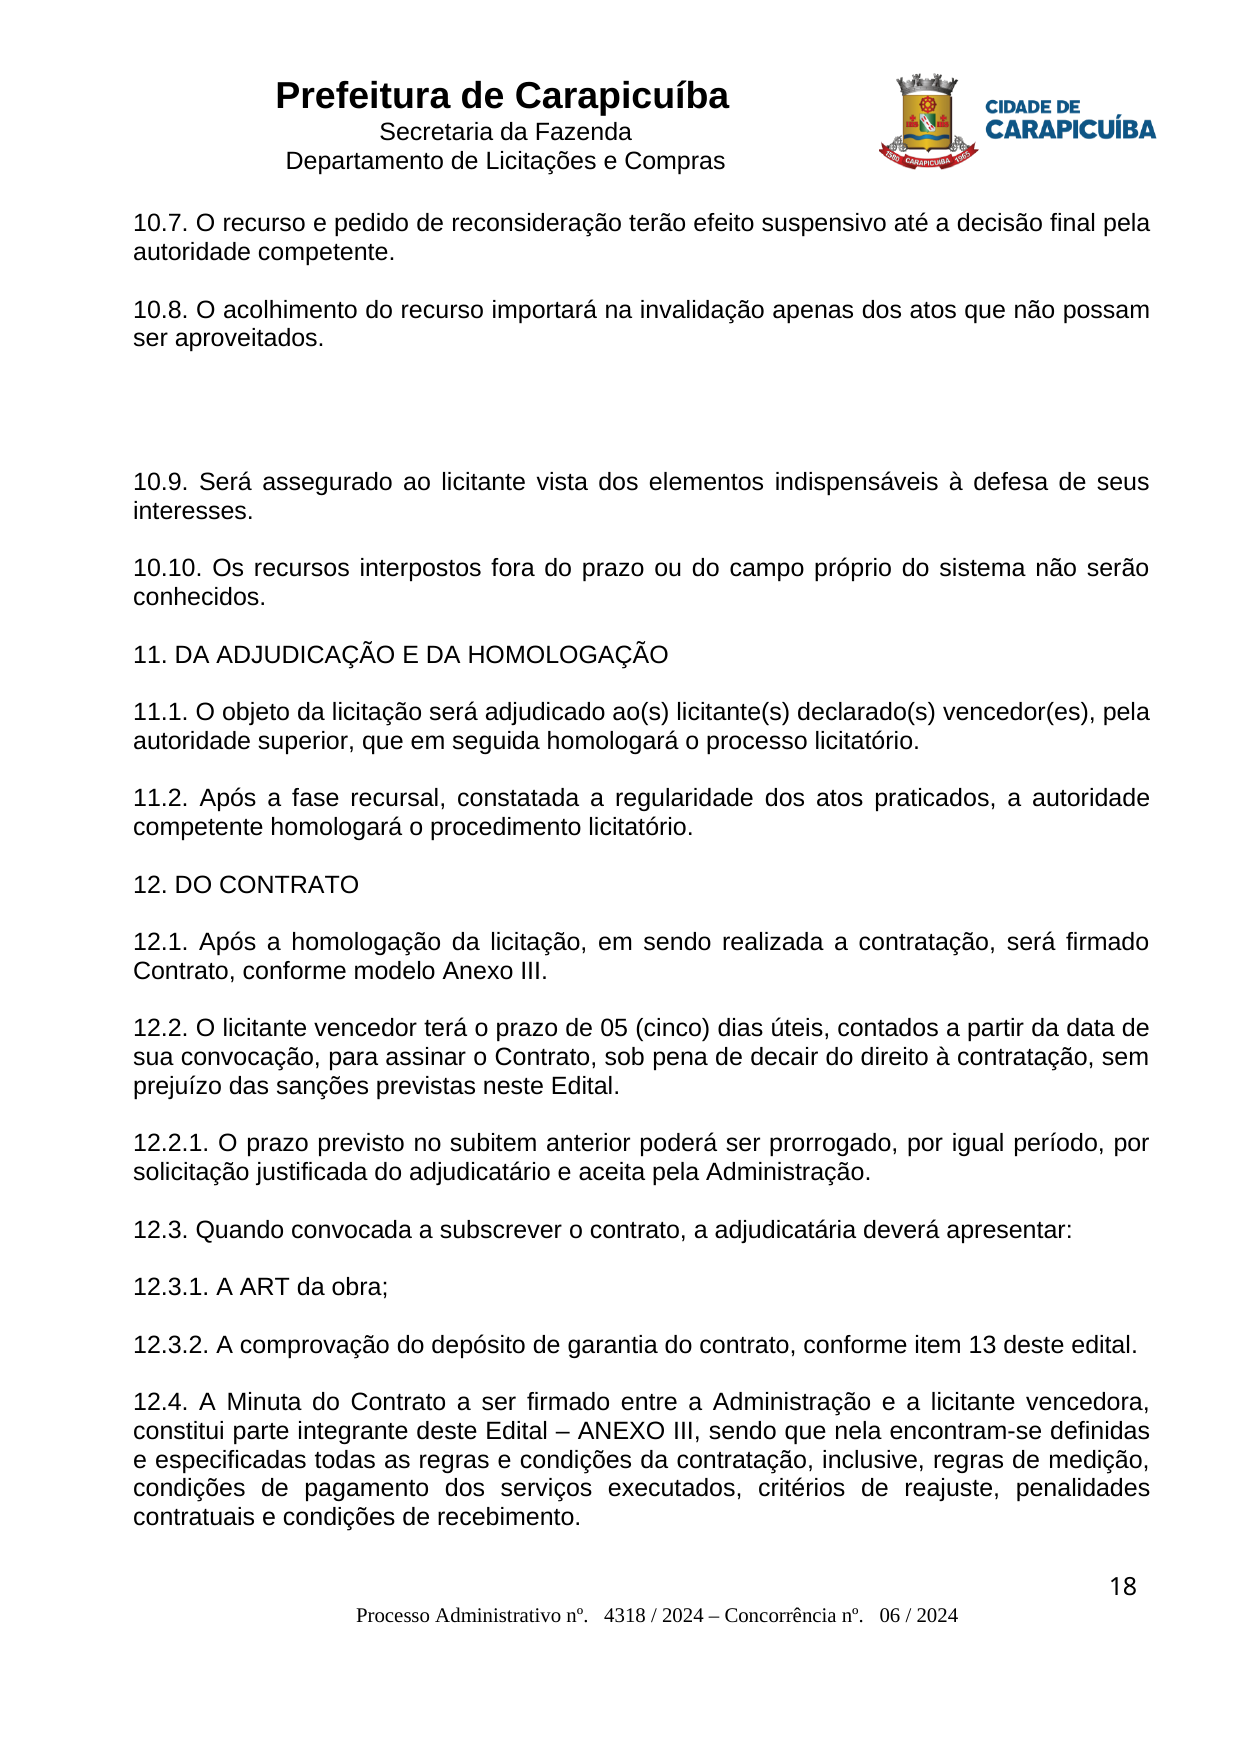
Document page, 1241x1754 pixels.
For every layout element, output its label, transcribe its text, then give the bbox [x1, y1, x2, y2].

text 10.8. O acolhimento do recurso importará na invalidação apenas dos atos que não possam ser aproveitados. [133, 295, 1152, 352]
text 11. DA ADJUDICAÇÃO E DA HOMOLOGAÇÃO [133, 640, 1152, 668]
text 12.3.2. A comprovação do depósito de garantia do contrato, conforme item 13 deste edital. [133, 1330, 1152, 1358]
text 10.10. Os recursos interpostos fora do prazo ou do campo próprio do sistema não serão conhecidos. [133, 553, 1152, 611]
text 12.2. O licitante vencedor terá o prazo de 05 (cinco) dias úteis, contados a partir da data de sua convocação, para assinar o Contrato, sob pena de decair do direito à contratação, sem prejuízo das sanções previstas neste Edital. [133, 1013, 1152, 1100]
text 12.2.1. O prazo previsto no subitem anterior poderá ser prorrogado, por igual período, por solicitação justificada do adjudicatário e aceita pela Administração. [133, 1128, 1152, 1186]
text 11.2. Após a fase recursal, constatada a regularidade dos atos praticados, a autoridade competente homologará o procedimento licitatório. [133, 783, 1152, 841]
picture [877, 65, 1159, 172]
text 12.1. Após a homologação da licitação, em sendo realizada a contratação, será firmado Contrato, conforme modelo Anexo III. [133, 927, 1152, 985]
text 11.1. O objeto da licitação será adjudicado ao(s) licitante(s) declarado(s) vencedor(es), pela autoridade superior, que em seguida homologará o processo licitatório. [133, 697, 1152, 755]
text 10.9. Será assegurado ao licitante vista dos elementos indispensáveis à defesa de seus interesses. [133, 467, 1152, 525]
text 12. DO CONTRATO [133, 870, 1152, 898]
text 12.3. Quando convocada a subscrever o contrato, a adjudicatária deverá apresentar: [133, 1215, 1152, 1243]
text 12.3.1. A ART da obra; [133, 1272, 1152, 1301]
text 12.4. A Minuta do Contrato a ser firmado entre a Administração e a licitante vencedora, constitui parte integrante deste Edital – ANEXO III, sendo que nela encontram-se definidas e especificadas todas as regras e condições da contratação, inclusive, regras de medição, condições de pagamento dos serviços executados, critérios de reajuste, penalidades contratuais e condições de recebimento. [133, 1387, 1152, 1531]
text 10.7. O recurso e pedido de reconsideração terão efeito suspensivo até a decisão final pela autoridade competente. [133, 208, 1152, 266]
